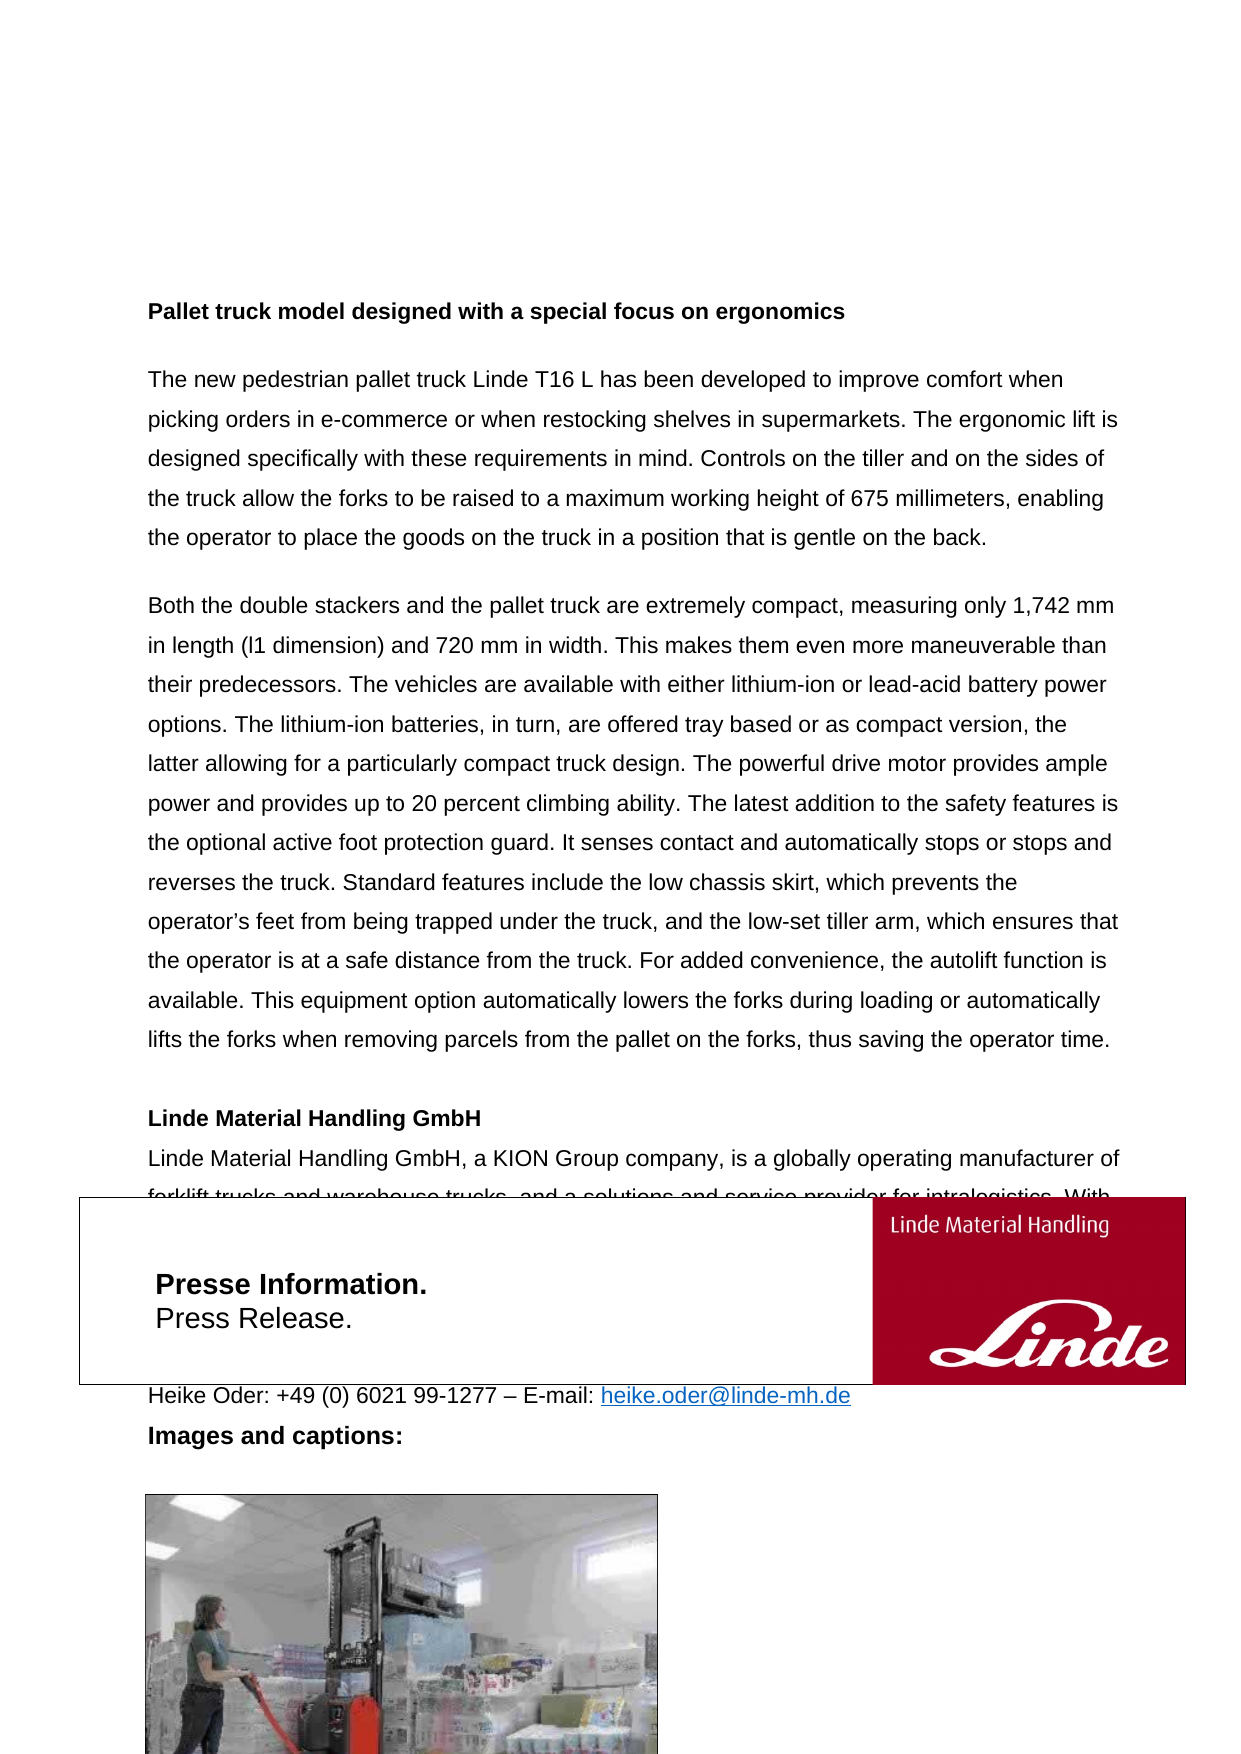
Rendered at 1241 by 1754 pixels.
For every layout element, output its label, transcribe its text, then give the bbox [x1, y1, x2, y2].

picture [872, 1197, 1186, 1385]
picture [145, 1495, 658, 1754]
text Images and captions: [148, 1421, 1123, 1450]
text Linde Material Handling GmbH Linde Material Handling GmbH, a KION Group company, is a globally operating manufacturer of forklift trucks and warehouse trucks, and a solutions and service provider for intralogistics. With a sales and service network that spans more than 100 countries, the company is represented in all major regions around the world. [148, 1105, 1123, 1197]
text Press contact: Heike Oder: +49 (0) 6021 99-1277 – E-mail: heike.oder@linde-mh.de [148, 1385, 1123, 1408]
text Pallet truck model designed with a special focus on ergonomics [148, 298, 1123, 324]
text Both the double stackers and the pallet truck are extremely compact, measuring only 1,742 mm in length (l1 dimension) and 720 mm in width. This makes them even more maneuverable than their predecessors. The vehicles are available with either lithium-ion or lead-acid battery power options. The lithium-ion batteries, in turn, are offered tray based or as compact version, the latter allowing for a particularly compact truck design. The powerful drive motor provides ample power and provides up to 20 percent climbing ability. The latest addition to the safety features is the optional active foot protection guard. It senses contact and automatically stops or stops and reverses the truck. Standard features include the low chassis skirt, which prevents the operator’s feet from being trapped under the truck, and the low-set tiller arm, which ensures that the operator is at a safe distance from the truck. For added convenience, the autolift function is available. This equipment option automatically lowers the forks during loading or automatically lifts the forks when removing parcels from the pallet on the forks, thus saving the operator time. [148, 592, 1123, 1053]
text The new pedestrian pallet truck Linde T16 L has been developed to improve comfort when picking orders in e-commerce or when restocking shelves in supermarkets. The ergonomic lift is designed specifically with these requirements in mind. Controls on the tiller and on the sides of the truck allow the forks to be raised to a maximum working height of 675 millimeters, enabling the operator to place the goods on the truck in a position that is gentle on the back. [148, 366, 1123, 550]
